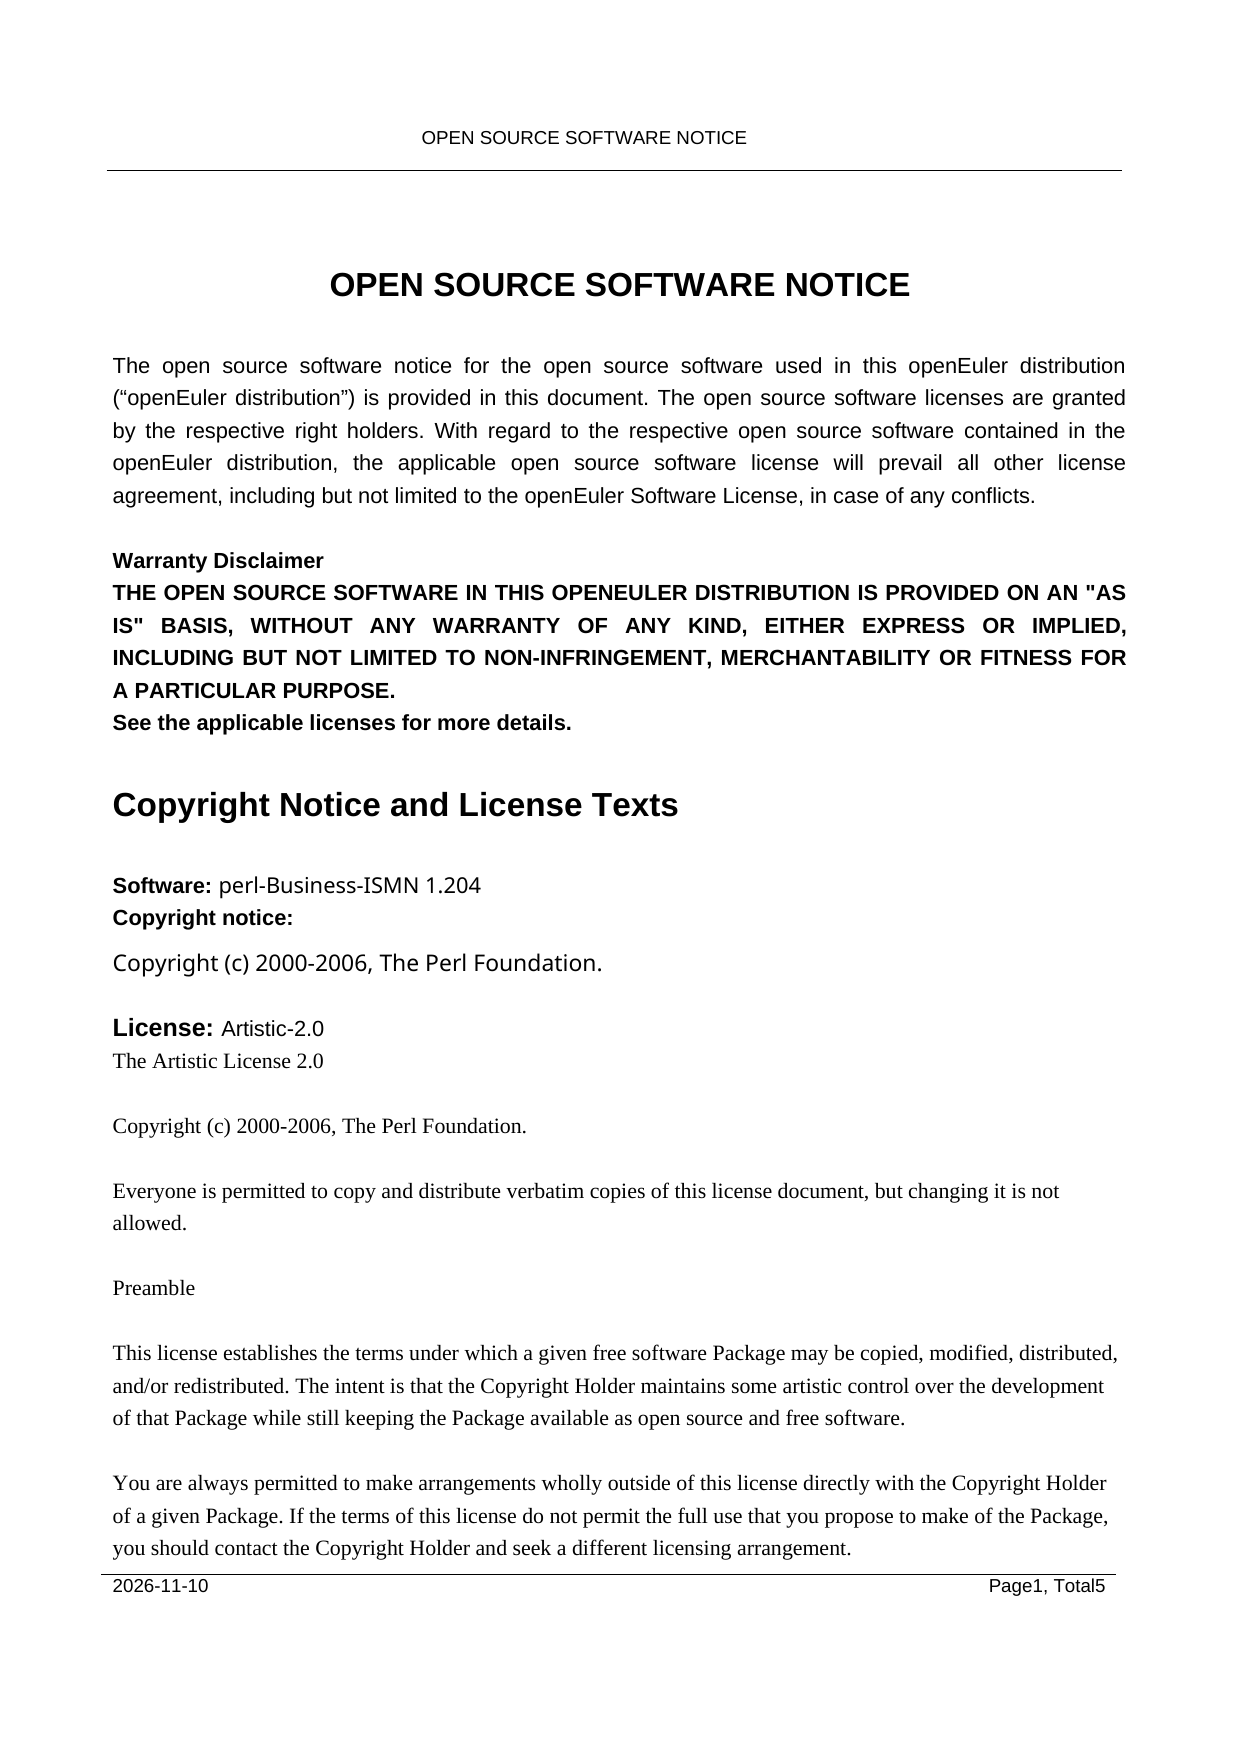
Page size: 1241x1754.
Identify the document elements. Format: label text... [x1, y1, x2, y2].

text License: Artistic-2.0 [112, 1012, 1128, 1044]
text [112, 1044, 1128, 1564]
text Warranty Disclaimer [112, 544, 1128, 576]
text THE OPEN SOURCE SOFTWARE IN THIS OPENEULER DISTRIBUTION IS PROVIDED ON AN "AS IS" BASIS, WITHOUT ANY WARRANTY OF ANY KIND, EITHER EXPRESS OR IMPLIED, INCLUDING BUT NOT LIMITED TO NON-INFRINGEMENT, MERCHANTABILITY OR FITNESS FOR A PARTICULAR PURPOSE. See the applicable licenses for more details. [112, 576, 1128, 739]
title Software: perl-Business-ISMN 1.204 [112, 869, 1128, 901]
text Copyright notice: [112, 901, 1128, 934]
text OPEN SOURCE SOFTWARE NOTICE [112, 251, 1128, 316]
text Copyright (c) 2000-2006, The Perl Foundation. [112, 947, 1128, 1012]
text The open source software notice for the open source software used in this openEuler distribution (“openEuler distribution”) is provided in this document. The open source software licenses are granted by the respective right holders. With regard to the respective open source software contained in the openEuler distribution, the applicable open source software license will prevail all other license agreement, including but not limited to the openEuler Software License, in case of any conflicts. [112, 349, 1128, 511]
text Copyright Notice and License Texts [112, 771, 1128, 836]
